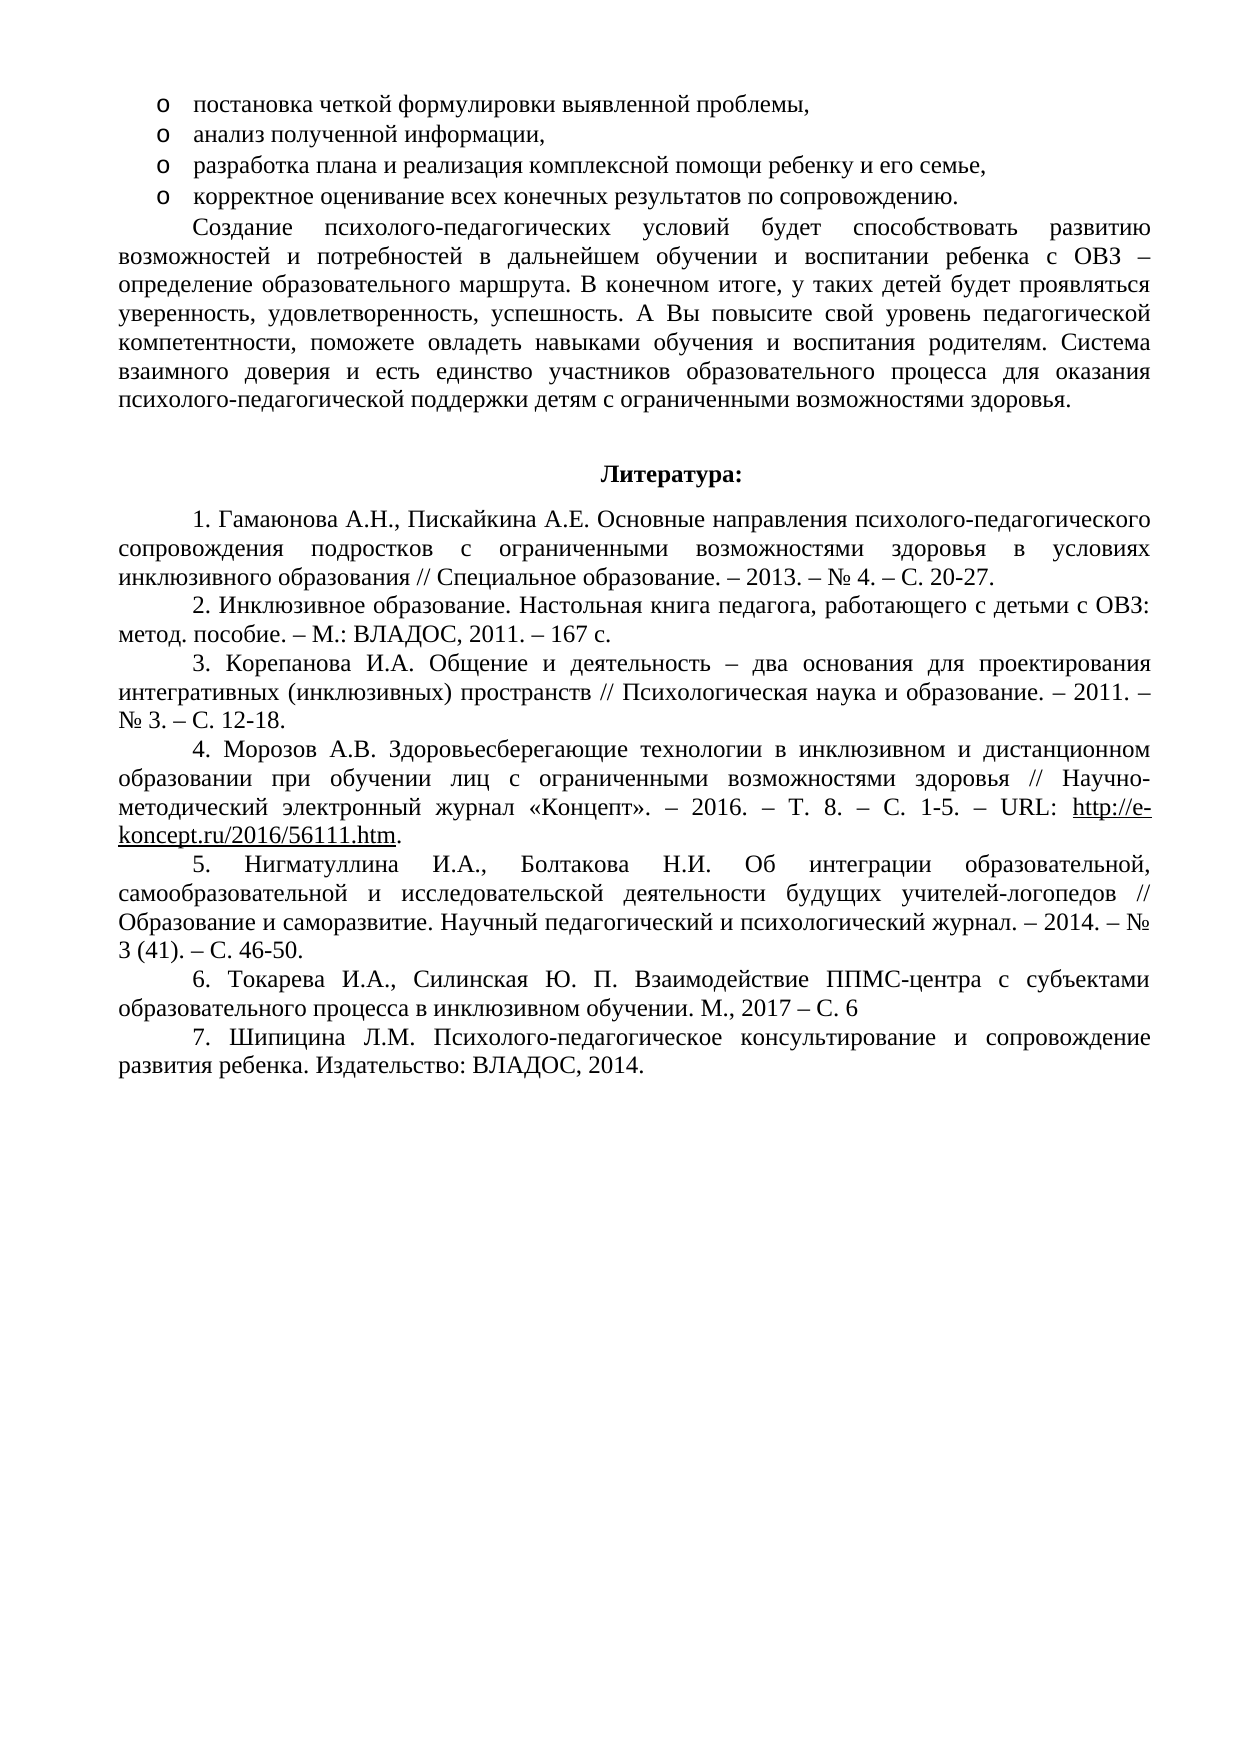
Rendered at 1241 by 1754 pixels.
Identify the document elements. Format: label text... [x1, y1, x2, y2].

text 4. Морозов А.В. Здоровьесберегающие технологии в инклюзивном и дистанционном образовании при обучении лиц с ограниченными возможностями здоровья // Научно-методический электронный журнал «Концепт». – 2016. – Т. 8. – С. 1-5. – URL: http://e-koncept.ru/2016/56111.htm. [118, 734, 1152, 849]
list разработка плана и реализация комплексной помощи ребенку и его семье, [156, 150, 1152, 181]
text 6. Токарева И.А., Силинская Ю. П. Взаимодействие ППМС-центра с субъектами образовательного процесса в инклюзивном обучении. М., 2017 – С. 6 [118, 964, 1152, 1022]
text Литература: [118, 459, 1152, 487]
text 2. Инклюзивное образование. Настольная книга педагога, работающего с детьми с ОВЗ: метод. пособие. – М.: ВЛАДОС, 2011. – 167 с. [118, 590, 1152, 648]
text 1. Гамаюнова А.Н., Пискайкина А.Е. Основные направления психолого-педагогического сопровождения подростков с ограниченными возможностями здоровья в условиях инклюзивного образования // Специальное образование. – 2013. – № 4. – С. 20-27. [118, 504, 1152, 590]
text 3. Корепанова И.А. Общение и деятельность – два основания для проектирования интегративных (инклюзивных) пространств // Психологическая наука и образование. – 2011. – № 3. – С. 12-18. [118, 648, 1152, 734]
text Создание психолого-педагогических условий будет способствовать развитию возможностей и потребностей в дальнейшем обучении и воспитании ребенка с ОВЗ – определение образовательного маршрута. В конечном итоге, у таких детей будет проявляться уверенность, удовлетворенность, успешность. А Вы повысите свой уровень педагогической компетентности, поможете овладеть навыками обучения и воспитания родителям. Система взаимного доверия и есть единство участников образовательного процесса для оказания психолого-педагогической поддержки детям с ограниченными возможностями здоровья. [118, 212, 1152, 413]
text 5. Нигматуллина И.А., Болтакова Н.И. Об интеграции образовательной, самообразовательной и исследовательской деятельности будущих учителей-логопедов // Образование и саморазвитие. Научный педагогический и психологический журнал. – 2014. – № 3 (41). – С. 46-50. [118, 849, 1152, 964]
text 7. Шипицина Л.М. Психолого-педагогическое консультирование и сопровождение развития ребенка. Издательство: ВЛАДОС, 2014. [118, 1022, 1152, 1079]
list постановка четкой формулировки выявленной проблемы, [156, 89, 1152, 119]
list корректное оценивание всех конечных результатов по сопровождению. [156, 181, 1152, 212]
list анализ полученной информации, [156, 119, 1152, 150]
